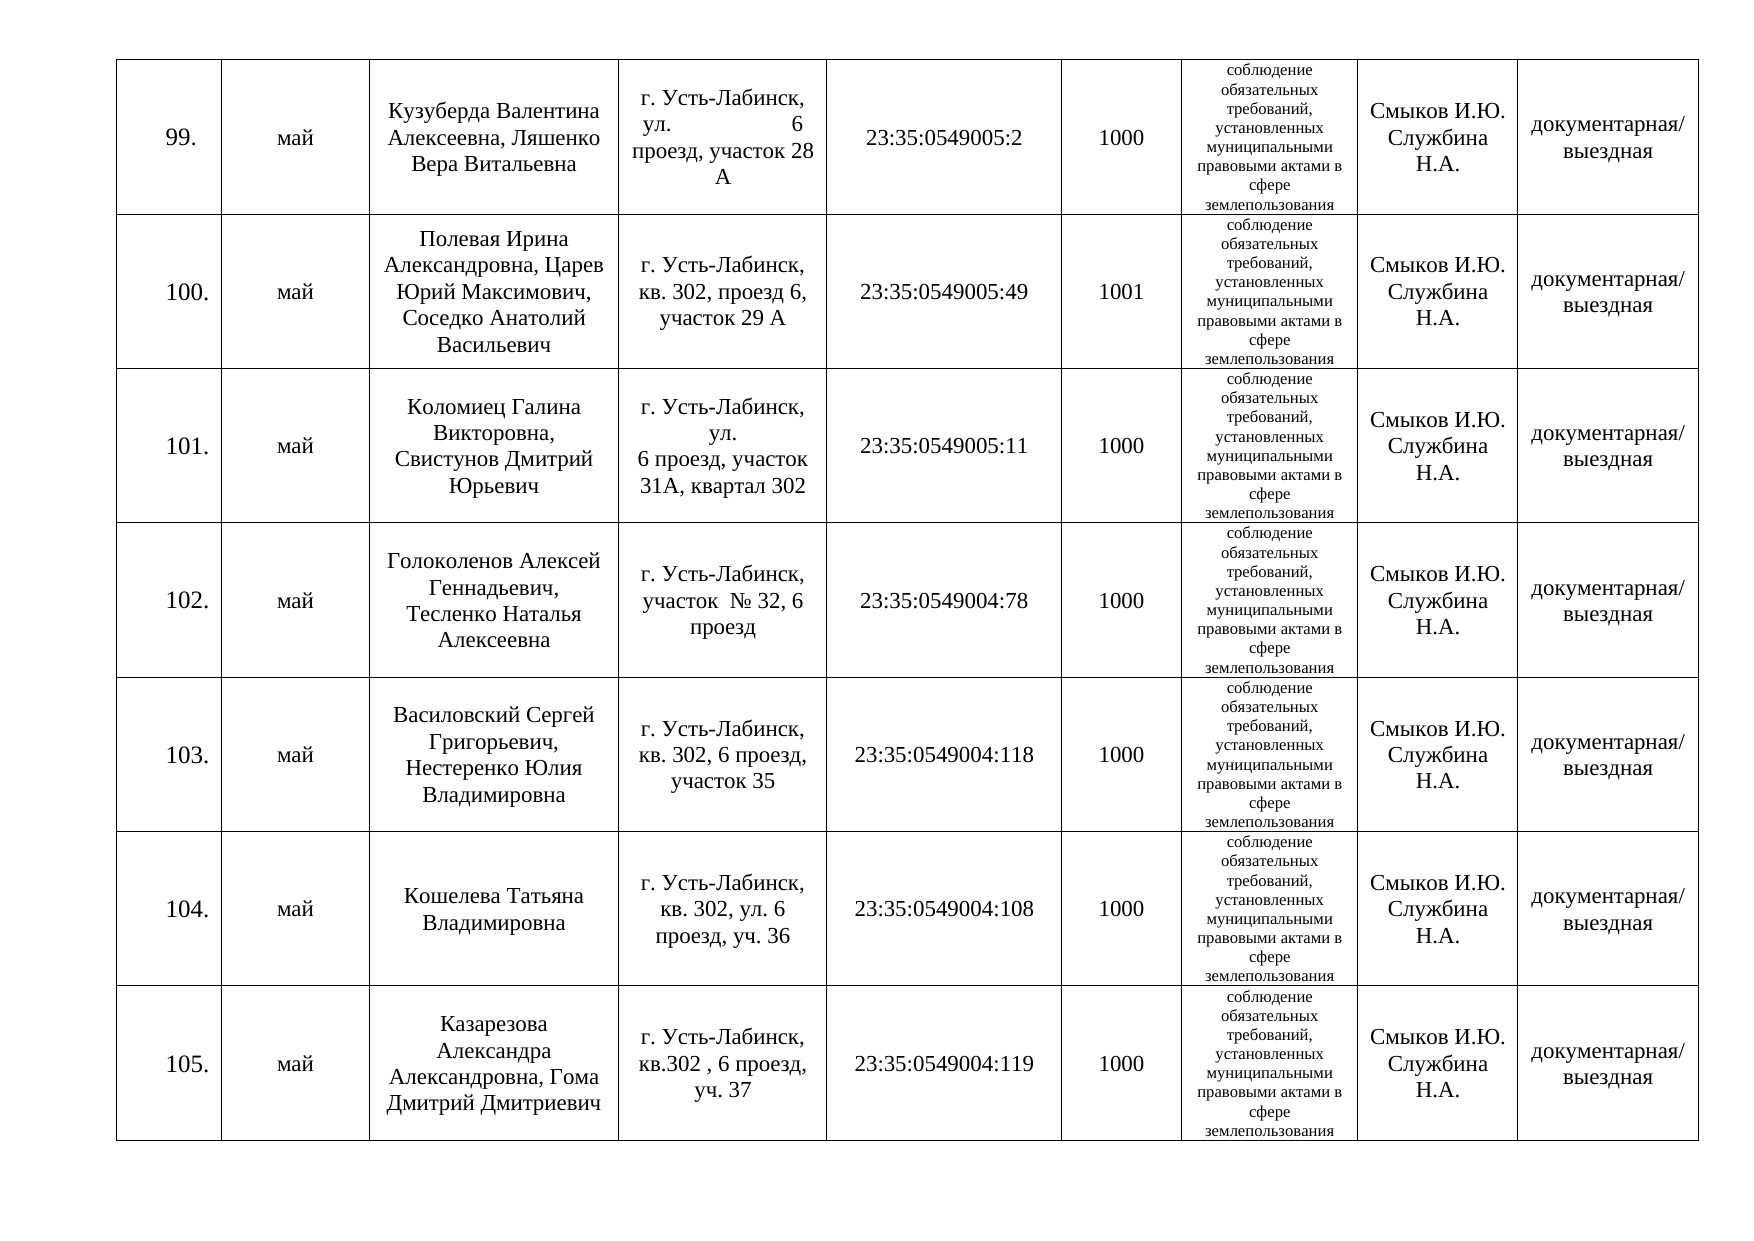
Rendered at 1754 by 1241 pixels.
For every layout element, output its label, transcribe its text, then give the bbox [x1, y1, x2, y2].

table_cell май [222, 986, 369, 1140]
table_cell документарная/выездная [1518, 678, 1698, 831]
table_cell 1001 [1062, 215, 1181, 368]
table_cell г. Усть-Лабинск, кв. 302, 6 проезд, участок 35 [619, 678, 826, 831]
table_cell 1000 [1062, 678, 1181, 831]
table_cell Казарезова Александра Александровна, Гома Дмитрий Дмитриевич [370, 986, 618, 1140]
table_cell соблюдение обязательных требований, установленных муниципальными правовыми актами в сфере землепользования [1182, 523, 1357, 677]
table_cell г. Усть-Лабинск, участок № 32, 6 проезд [619, 523, 826, 677]
table_cell 1000 [1062, 986, 1181, 1140]
table_cell соблюдение обязательных требований, установленных муниципальными правовыми актами в сфере землепользования [1182, 369, 1357, 522]
table_cell г. Усть-Лабинск, ул. 6 проезд, участок 31А, квартал 302 [619, 369, 826, 522]
table_cell [117, 986, 221, 1140]
table_cell Смыков И.Ю. Службина Н.А. [1358, 369, 1517, 522]
table_cell документарная/выездная [1518, 369, 1698, 522]
table_cell [117, 523, 221, 677]
table_cell Кузуберда Валентина Алексеевна, Ляшенко Вера Витальевна [370, 60, 618, 213]
table_cell Смыков И.Ю. Службина Н.А. [1358, 523, 1517, 677]
table_cell май [222, 60, 369, 213]
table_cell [1358, 60, 1517, 213]
table_cell г. Усть-Лабинск, кв.302 , 6 проезд, уч. 37 [619, 986, 826, 1140]
table_cell г. Усть-Лабинск, ул. 6 проезд, участок 28 А [619, 60, 826, 213]
table_cell 23:35:0549005:49 [827, 215, 1061, 368]
table_cell [117, 678, 221, 831]
table_cell 1000 [1062, 60, 1181, 213]
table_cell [1182, 986, 1357, 1140]
table_cell Кошелева Татьяна Владимировна [370, 832, 618, 985]
table_cell Голоколенов Алексей Геннадьевич, Тесленко Наталья Алексеевна [370, 523, 618, 677]
table_cell [117, 60, 221, 213]
table_cell 1000 [1062, 369, 1181, 522]
table_cell 23:35:0549005:11 [827, 369, 1061, 522]
table_cell документарная/выездная [1518, 832, 1698, 985]
table_cell соблюдение обязательных требований, установленных муниципальными правовыми актами в сфере землепользования [1182, 215, 1357, 368]
table_cell документарная/выездная [1518, 523, 1698, 677]
table_cell Коломиец Галина Викторовна, Свистунов Дмитрий Юрьевич [370, 369, 618, 522]
table_cell май [222, 369, 369, 522]
table_cell документарная/выездная [1518, 215, 1698, 368]
table_cell 23:35:0549004:119 [827, 986, 1061, 1140]
table_cell [117, 832, 221, 985]
table_cell май [222, 215, 369, 368]
table_cell Полевая Ирина Александровна, Царев Юрий Максимович, Соседко Анатолий Васильевич [370, 215, 618, 368]
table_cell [1358, 986, 1517, 1140]
table_cell Смыков И.Ю. Службина Н.А. [1358, 678, 1517, 831]
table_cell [1182, 60, 1357, 213]
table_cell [1518, 60, 1698, 213]
table_cell г. Усть-Лабинск, кв. 302, проезд 6, участок 29 А [619, 215, 826, 368]
table_cell [117, 215, 221, 368]
table_cell 23:35:0549005:2 [827, 60, 1061, 213]
table_cell май [222, 523, 369, 677]
table_cell май [222, 678, 369, 831]
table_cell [1518, 986, 1698, 1140]
table_cell 23:35:0549004:108 [827, 832, 1061, 985]
table_cell соблюдение обязательных требований, установленных муниципальными правовыми актами в сфере землепользования [1182, 678, 1357, 831]
table_cell соблюдение обязательных требований, установленных муниципальными правовыми актами в сфере землепользования [1182, 832, 1357, 985]
table_cell Смыков И.Ю. Службина Н.А. [1358, 832, 1517, 985]
table_cell май [222, 832, 369, 985]
table_cell 1000 [1062, 832, 1181, 985]
table_cell 1000 [1062, 523, 1181, 677]
table_cell 23:35:0549004:78 [827, 523, 1061, 677]
table_cell Смыков И.Ю. Службина Н.А. [1358, 215, 1517, 368]
table_cell [117, 369, 221, 522]
table_cell 23:35:0549004:118 [827, 678, 1061, 831]
table_cell Василовский Сергей Григорьевич, Нестеренко Юлия Владимировна [370, 678, 618, 831]
table_cell г. Усть-Лабинск, кв. 302, ул. 6 проезд, уч. 36 [619, 832, 826, 985]
